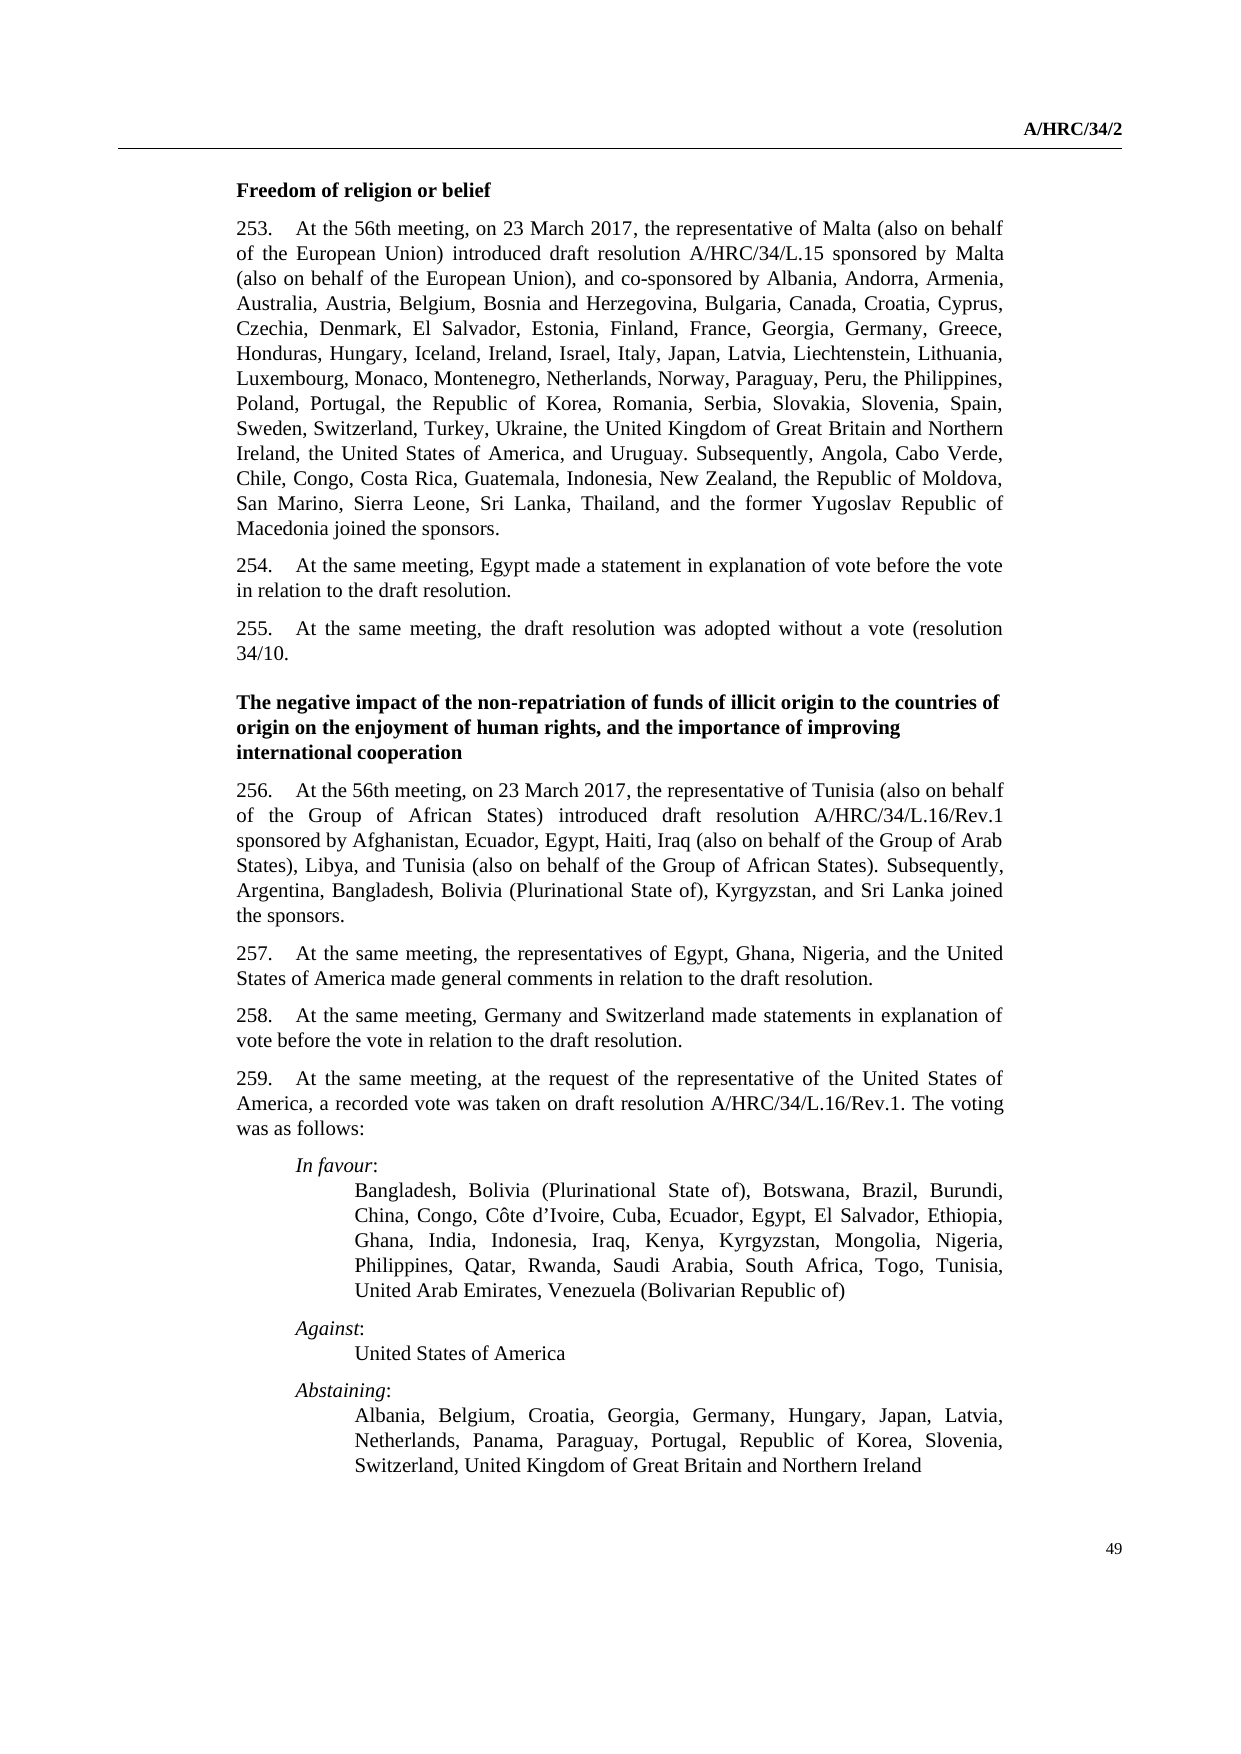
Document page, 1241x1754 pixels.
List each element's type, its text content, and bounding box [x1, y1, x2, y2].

text 258. At the same meeting, Germany and Switzerland made statements in explanation of vote before the vote in relation to the draft resolution. [236, 1002, 1004, 1052]
text Abstaining: [295, 1377, 1004, 1402]
text 254. At the same meeting, Egypt made a statement in explanation of vote before the vote in relation to the draft resolution. [236, 552, 1004, 602]
text In favour: [295, 1152, 1004, 1177]
text 256. At the 56th meeting, on 23 March 2017, the representative of Tunisia (also on behalf of the Group of African States) introduced draft resolution A/HRC/34/L.16/Rev.1 sponsored by Afghanistan, Ecuador, Egypt, Haiti, Iraq (also on behalf of the Group of Arab States), Libya, and Tunisia (also on behalf of the Group of African States). Subsequently, Argentina, Bangladesh, Bolivia (Plurinational State of), Kyrgyzstan, and Sri Lanka joined the sponsors. [236, 777, 1004, 927]
text 259. At the same meeting, at the request of the representative of the United States of America, a recorded vote was taken on draft resolution A/HRC/34/L.16/Rev.1. The voting was as follows: [236, 1065, 1004, 1140]
text United States of America [354, 1340, 1004, 1365]
text 257. At the same meeting, the representatives of Egypt, Ghana, Nigeria, and the United States of America made general comments in relation to the draft resolution. [236, 940, 1004, 990]
text Albania, Belgium, Croatia, Georgia, Germany, Hungary, Japan, Latvia, Netherlands, Panama, Paraguay, Portugal, Republic of Korea, Slovenia, Switzerland, United Kingdom of Great Britain and Northern Ireland [354, 1402, 1004, 1477]
text 255. At the same meeting, the draft resolution was adopted without a vote (resolution 34/10. [236, 615, 1004, 665]
text 253. At the 56th meeting, on 23 March 2017, the representative of Malta (also on behalf of the European Union) introduced draft resolution A/HRC/34/L.15 sponsored by Malta (also on behalf of the European Union), and co-sponsored by Albania, Andorra, Armenia, Australia, Austria, Belgium, Bosnia and Herzegovina, Bulgaria, Canada, Croatia, Cyprus, Czechia, Denmark, El Salvador, Estonia, Finland, France, Georgia, Germany, Greece, Honduras, Hungary, Iceland, Ireland, Israel, Italy, Japan, Latvia, Liechtenstein, Lithuania, Luxembourg, Monaco, Montenegro, Netherlands, Norway, Paraguay, Peru, the Philippines, Poland, Portugal, the Republic of Korea, Romania, Serbia, Slovakia, Slovenia, Spain, Sweden, Switzerland, Turkey, Ukraine, the United Kingdom of Great Britain and Northern Ireland, the United States of America, and Uruguay. Subsequently, Angola, Cabo Verde, Chile, Congo, Costa Rica, Guatemala, Indonesia, New Zealand, the Republic of Moldova, San Marino, Sierra Leone, Sri Lanka, Thailand, and the former Yugoslav Republic of Macedonia joined the sponsors. [236, 215, 1004, 540]
text Against: [295, 1315, 1004, 1340]
text Bangladesh, Bolivia (Plurinational State of), Botswana, Brazil, Burundi, China, Congo, Côte d’Ivoire, Cuba, Ecuador, Egypt, El Salvador, Ethiopia, Ghana, India, Indonesia, Iraq, Kenya, Kyrgyzstan, Mongolia, Nigeria, Philippines, Qatar, Rwanda, Saudi Arabia, South Africa, Togo, Tunisia, United Arab Emirates, Venezuela (Bolivarian Republic of) [354, 1177, 1004, 1302]
text Freedom of religion or belief [118, 177, 1004, 202]
text The negative impact of the non-repatriation of funds of illicit origin to the countries of origin on the enjoyment of human rights, and the importance of improving international cooperation [118, 690, 1004, 765]
